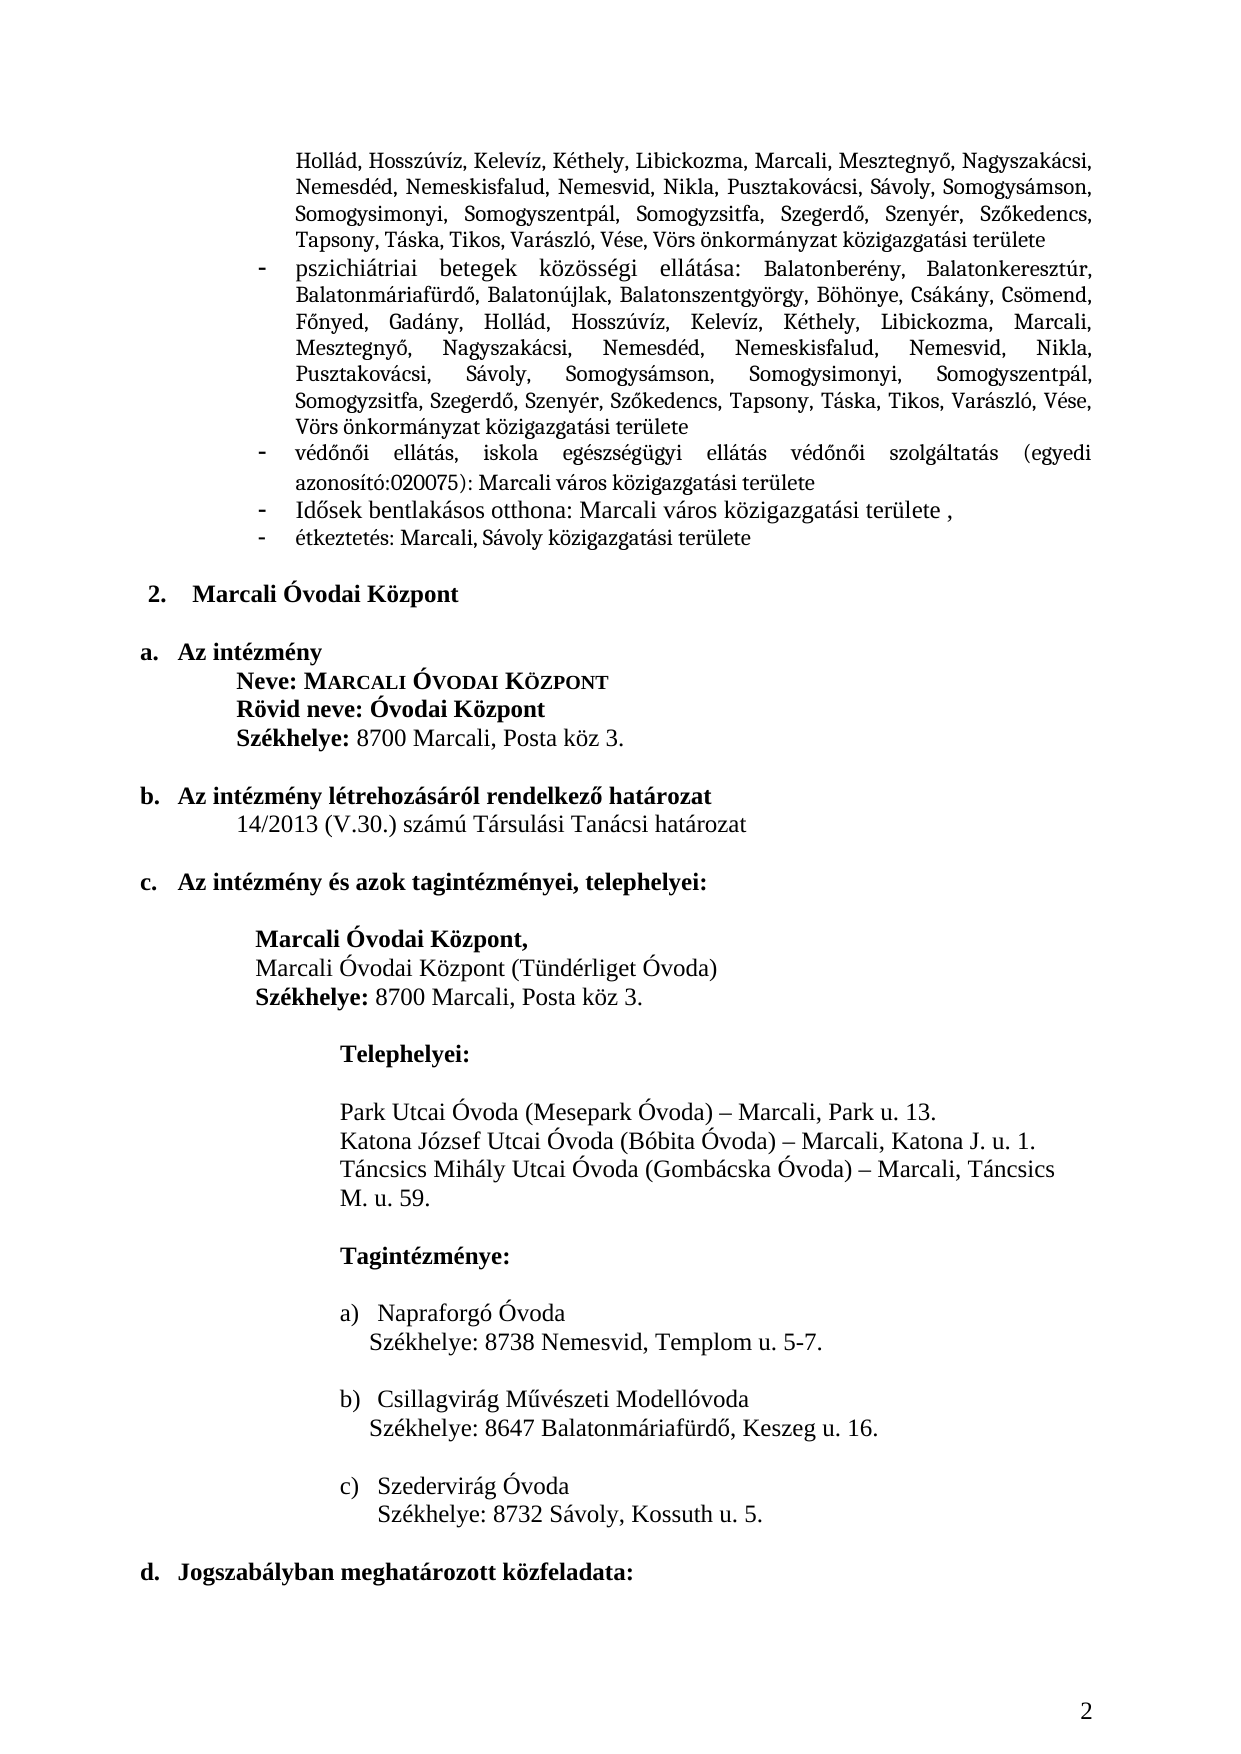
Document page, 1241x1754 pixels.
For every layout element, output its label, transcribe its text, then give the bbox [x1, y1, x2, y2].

title M. u. 59. [266, 1183, 1093, 1212]
list Marcali Óvodai Központ [148, 579, 1093, 608]
title Park Utcai Óvoda (Mesepark Óvoda) – Marcali, Park u. 13. [266, 1097, 1093, 1126]
list Szedervirág Óvoda [339, 1471, 1093, 1499]
text Marcali Óvodai Központ, [181, 924, 1093, 953]
title Székhelye: 8700 Marcali, Posta köz 3. [236, 723, 1093, 752]
title 14/2013 (V.30.) számú Társulási Tanácsi határozat [236, 809, 1093, 838]
text Neve: Marcali Óvodai Központ [236, 666, 1093, 694]
list Székhelye: 8732 Sávoly, Kossuth u. 5. [377, 1499, 1093, 1528]
title étkeztetés: Marcali, Sávoly közigazgatási területe [258, 524, 1093, 551]
title Székhelye: 8738 Nemesvid, Templom u. 5-7. [339, 1327, 1093, 1356]
list Az intézmény és azok tagintézményei, telephelyei: [140, 867, 1093, 896]
title Idősek bentlakásos otthona: Marcali város közigazgatási területe , [258, 496, 1093, 524]
title Táncsics Mihály Utcai Óvoda (Gombácska Óvoda) – Marcali, Táncsics [266, 1154, 1093, 1183]
title Az intézmény létrehozásáról rendelkező határozat [140, 781, 1093, 809]
text Székhelye: 8700 Marcali, Posta köz 3. [181, 982, 1093, 1011]
list Csillagvirág Művészeti Modellóvoda [339, 1384, 1093, 1413]
title Napraforgó Óvoda [339, 1298, 1093, 1327]
text Marcali Óvodai Központ (Tündérliget Óvoda) [221, 953, 1093, 982]
title védőnői ellátás, iskola egészségügyi ellátás védőnői szolgáltatás (egyedi azonosító:020075): Marcali város közigazgatási területe [258, 440, 1093, 496]
title Az intézmény [140, 637, 1093, 666]
text Tagintézménye: [339, 1241, 1093, 1269]
text Telephelyei: [339, 1039, 1093, 1068]
text Rövid neve: Óvodai Központ [236, 694, 1093, 723]
title Katona József Utcai Óvoda (Bóbita Óvoda) – Marcali, Katona J. u. 1. [266, 1126, 1093, 1154]
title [258, 148, 1093, 253]
list Jogszabályban meghatározott közfeladata: [140, 1557, 1093, 1586]
title pszichiátriai betegek közösségi ellátása: Balatonberény, Balatonkeresztúr, Balatonmáriafürdő, Balatonújlak, Balatonszentgyörgy, Böhönye, Csákány, Csömend, Főnyed, Gadány, Hollád, Hosszúvíz, Kelevíz, Kéthely, Libickozma, Marcali, Mesztegnyő, Nagyszakácsi, Nemesdéd, Nemeskisfalud, Nemesvid, Nikla, Pusztakovácsi, Sávoly, Somogysámson, Somogysimonyi, Somogyszentpál, Somogyzsitfa, Szegerdő, Szenyér, Szőkedencs, Tapsony, Táska, Tikos, Varászló, Vése, Vörs önkormányzat közigazgatási területe [258, 253, 1093, 440]
text Székhelye: 8647 Balatonmáriafürdő, Keszeg u. 16. [148, 1413, 1093, 1442]
